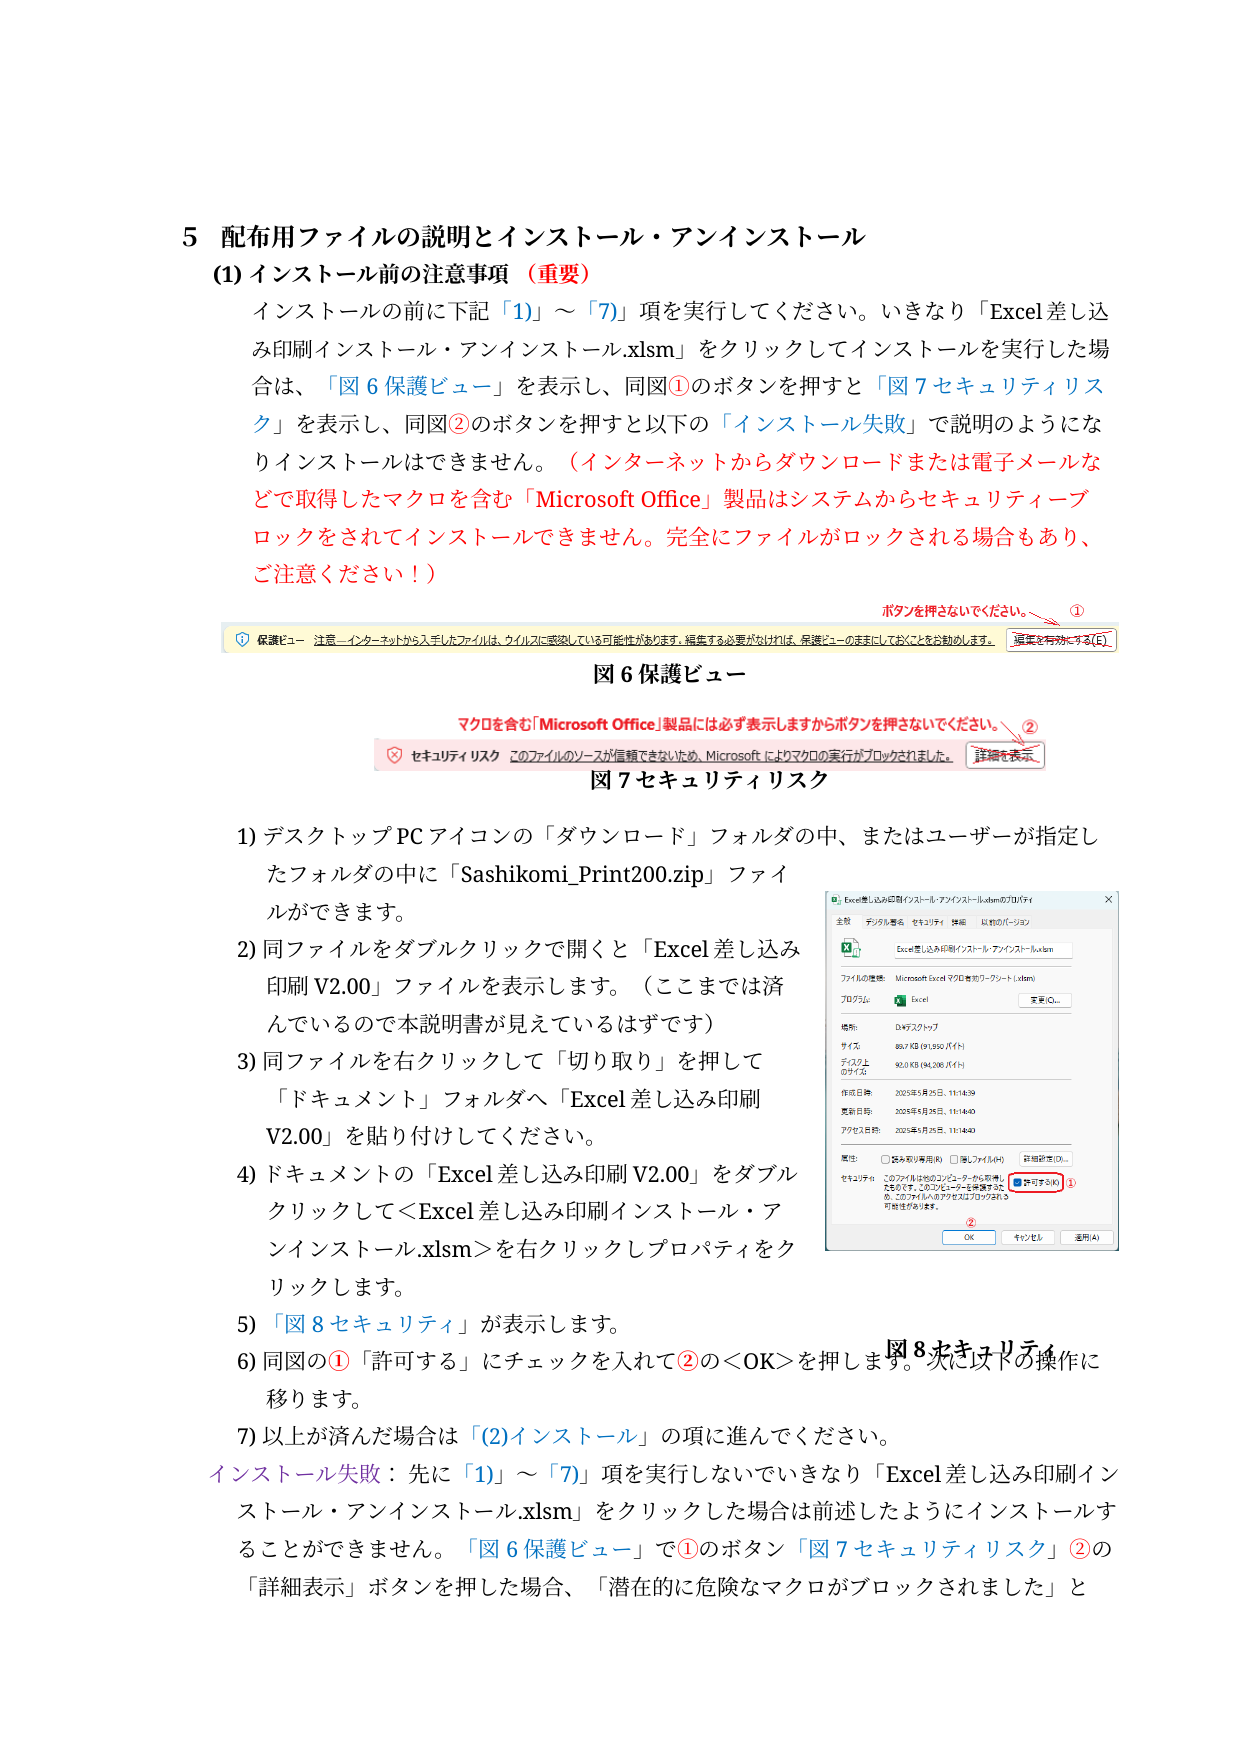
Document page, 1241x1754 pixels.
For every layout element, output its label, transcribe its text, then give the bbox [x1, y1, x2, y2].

picture [825, 891, 1119, 1251]
subtitle 同ファイルをダブルクリックで開くと「Excel差し込み印刷V2.00」ファイルを表示します。（ここまでは済んでいるので本説明書が見えているはずです） [237, 929, 825, 1042]
text インストールの前に下記「1)」～「7)」項を実行してください。いきなり「Excel差し込み印刷インストール・アンインストール.xlsm」をクリックしてインストールを実行した場合は、「図 6 保護ビュー」を表示し、同図①のボタンを押すと「図 7 セキュリティリスク」を表示し、同図②のボタンを押すと以下の「インストール失敗」で説明のようになりインストールはできません。（インターネットからダウンロードまたは電子メールなどで取得したマクロを含む「Microsoft Office」製品はシステムからセキュリティーブロックをされてインストールできません。完全にファイルがロックされる場合もあり、ご注意ください！） [251, 292, 1122, 592]
picture [221, 596, 1119, 653]
subtitle 同ファイルを右クリックして「切り取り」を押して「ドキュメント」フォルダへ「Excel差し込み印刷V2.00」を貼り付けしてください。 [237, 1042, 825, 1154]
subtitle デスクトップPCアイコンの「ダウンロード」フォルダの中、またはユーザーが指定したフォルダの中に「Sashikomi_Print200.zip」ファイルができます。 [237, 817, 1122, 929]
subtitle 「図 8 セキュリティ」が表示します。 [237, 1304, 1122, 1342]
picture [374, 711, 1046, 771]
subtitle インストール前の注意事項 （重要） [213, 254, 1122, 292]
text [207, 1454, 1122, 1604]
subtitle ドキュメントの「Excel差し込み印刷V2.00」をダブルクリックして＜Excel差し込み印刷インストール・アンインストール.xlsm＞を右クリックしプロパティをクリックします。 [237, 1154, 1122, 1304]
subtitle 同図の①「許可する」にチェックを入れて②の＜OK＞を押します。次に以下の操作に移ります。 [237, 1342, 1122, 1417]
subtitle 配布用ファイルの説明とインストール・アンインストール [177, 217, 1122, 254]
subtitle 以上が済んだ場合は「(2)インストール」の項に進んでください。 [237, 1417, 1122, 1454]
